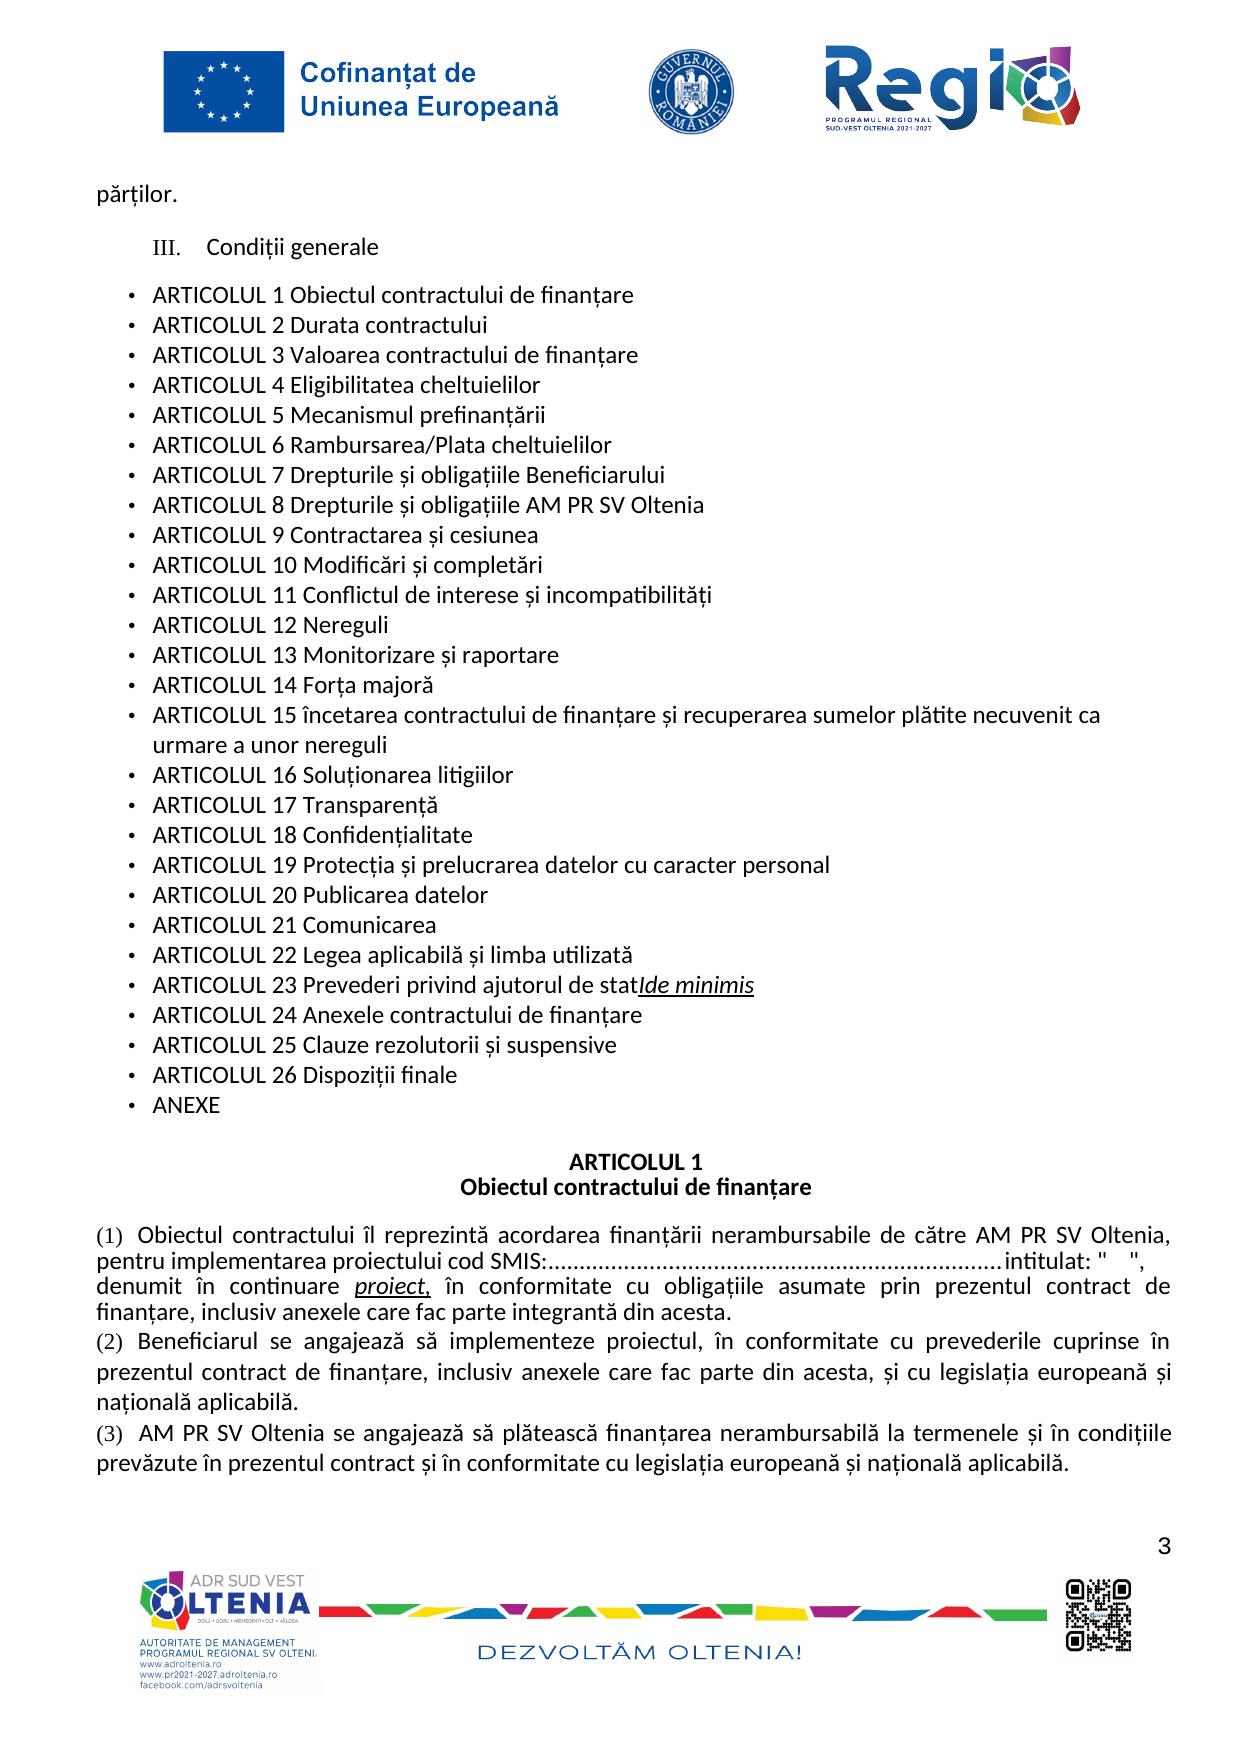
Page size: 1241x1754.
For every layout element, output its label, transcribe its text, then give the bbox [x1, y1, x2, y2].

list ARTICOLUL 14 Forţa majoră [127, 669, 1172, 699]
list ARTICOLUL 20 Publicarea datelor [127, 879, 1172, 909]
list ARTICOLUL 19 Protecţia şi prelucrarea datelor cu caracter personal [127, 849, 1172, 879]
picture [158, 46, 561, 136]
list ARTICOLUL 4 Eligibilitatea cheltuielilor [127, 369, 1172, 399]
subtitle Obiectul contractului de finanţare [100, 1175, 1172, 1200]
list ARTICOLUL 9 Contractarea şi cesiunea [127, 519, 1172, 549]
list Condiţii generale [152, 235, 1172, 260]
list ARTICOLUL 26 Dispoziţii finale [127, 1059, 1172, 1089]
list ARTICOLUL 15 încetarea contractului de finanţare şi recuperarea sumelor plătite necuvenit ca urmare a unor nereguli [127, 699, 1172, 759]
list ARTICOLUL 24 Anexele contractului de finanţare [127, 999, 1172, 1029]
list ARTICOLUL 13 Monitorizare şi raportare [127, 639, 1172, 669]
list Obiectul contractului îl reprezintă acordarea finanţării nerambursabile de către AM PR SV Oltenia, pentru implementarea proiectului cod SMIS: intitulat: " ", denumit în continuare proiect, în conformitate cu obligaţiile asumate prin prezentul contract de finanţare, inclusiv anexele care fac parte integrantă din acesta. [96, 1223, 1172, 1325]
list ARTICOLUL 2 Durata contractului [127, 309, 1172, 339]
subtitle ARTICOLUL 1 [100, 1149, 1172, 1175]
list ARTICOLUL 25 Clauze rezolutorii şi suspensive [127, 1029, 1172, 1059]
list ARTICOLUL 3 Valoarea contractului de finanţare [127, 339, 1172, 369]
picture [823, 45, 1082, 134]
list ARTICOLUL 7 Drepturile şi obligaţiile Beneficiarului [127, 459, 1172, 489]
list ANEXE [127, 1089, 1172, 1119]
list AM PR SV Oltenia se angajează să plătească finanţarea nerambursabilă la termenele şi în condiţiile prevăzute în prezentul contract şi în conformitate cu legislaţia europeană şi naţională aplicabilă. [96, 1417, 1172, 1478]
list ARTICOLUL 6 Rambursarea/Plata cheltuielilor [127, 429, 1172, 459]
picture [645, 47, 739, 136]
picture [132, 1568, 1136, 1696]
list ARTICOLUL 10 Modificări şi completări [127, 549, 1172, 579]
list ARTICOLUL 21 Comunicarea [127, 909, 1172, 939]
list ARTICOLUL 22 Legea aplicabilă şi limba utilizată [127, 939, 1172, 969]
list ARTICOLUL 5 Mecanismul prefinanţării [127, 399, 1172, 429]
list ARTICOLUL 16 Soluţionarea litigiilor [127, 759, 1172, 789]
list Beneficiarul se angajează să implementeze proiectul, în conformitate cu prevederile cuprinse în prezentul contract de finanţare, inclusiv anexele care fac parte din acesta, şi cu legislaţia europeană şi naţională aplicabilă. [96, 1325, 1172, 1417]
list ARTICOLUL 18 Confidenţialitate [127, 819, 1172, 849]
list ARTICOLUL 11 Conflictul de interese şi incompatibilităţi [127, 579, 1172, 609]
list ARTICOLUL 12 Nereguli [127, 609, 1172, 639]
list ARTICOLUL 23 Prevederi privind ajutorul de statIde minimis [127, 969, 1172, 999]
list ARTICOLUL 17 Transparenţă [127, 789, 1172, 819]
list ARTICOLUL 8 Drepturile şi obligaţiile AM PR SV Oltenia [127, 489, 1172, 519]
list ARTICOLUL 1 Obiectul contractului de finanţare [127, 279, 1172, 309]
